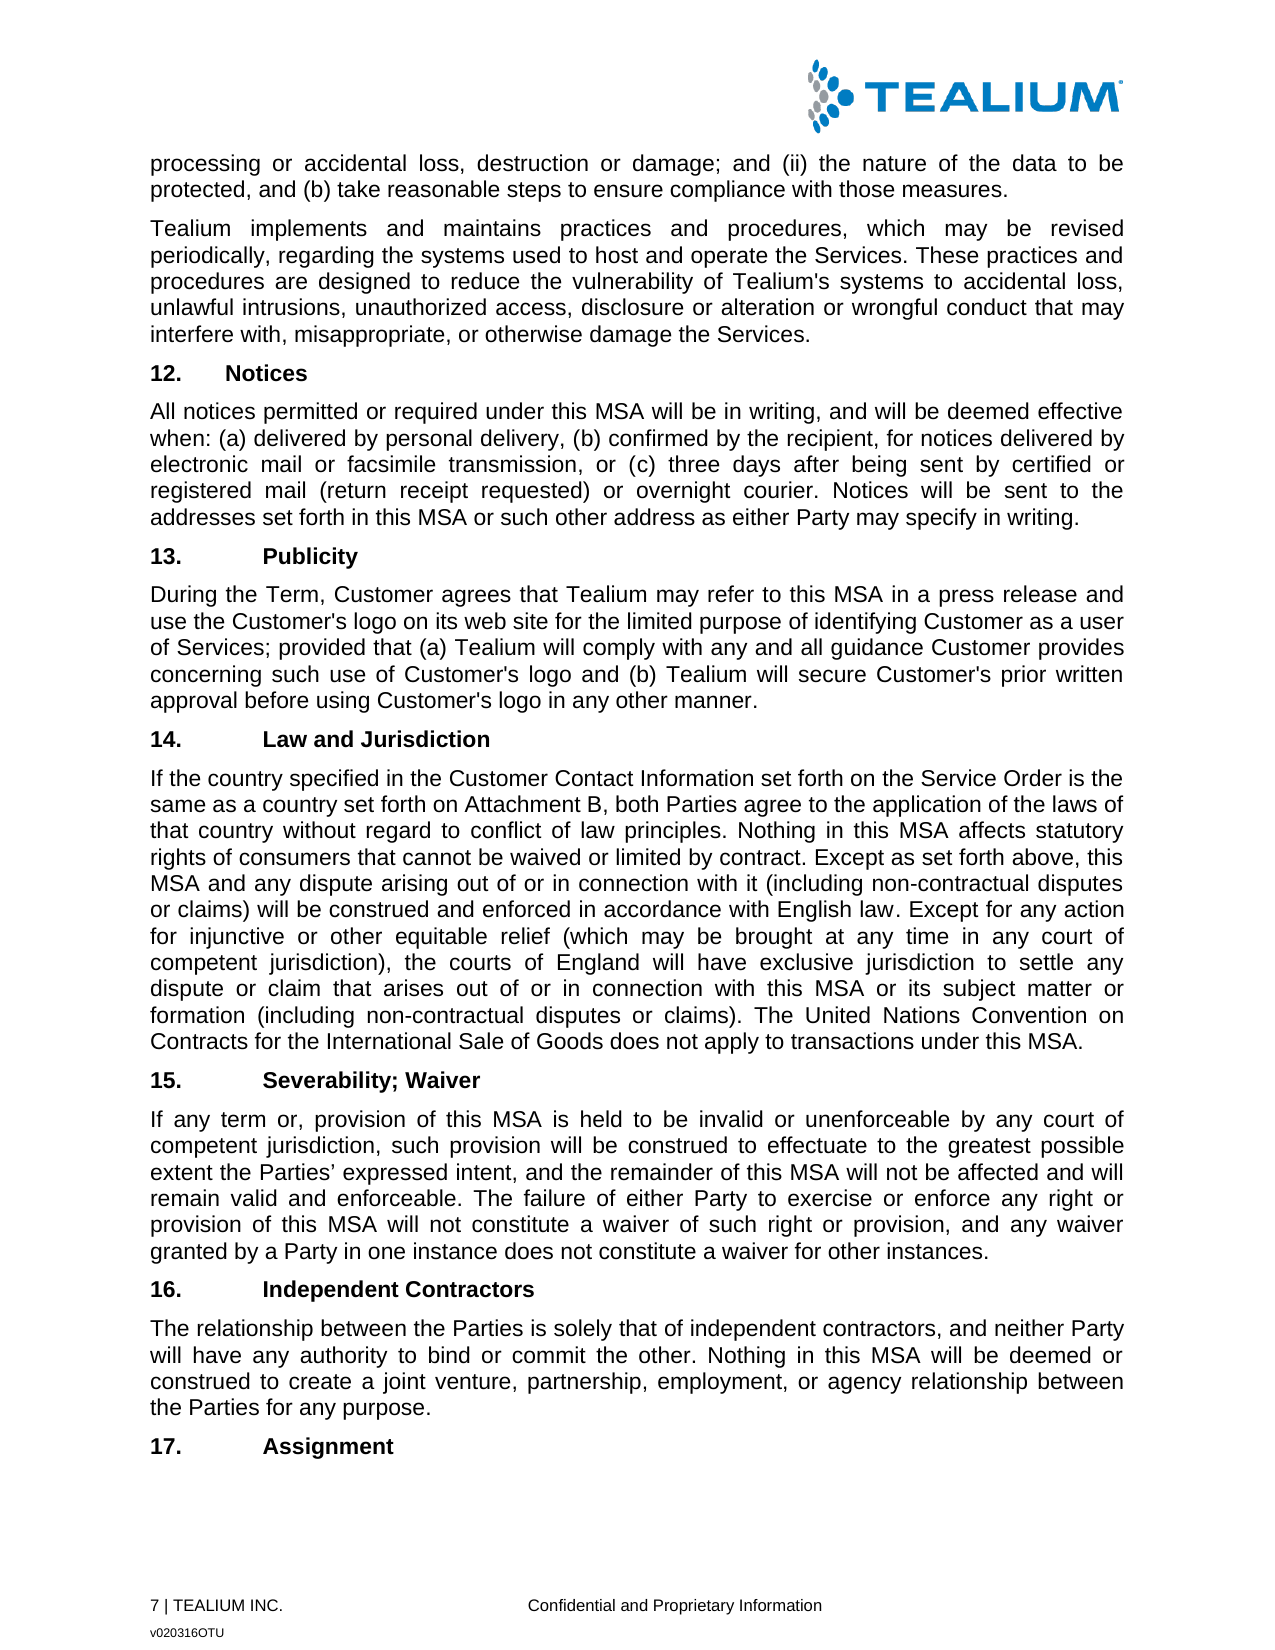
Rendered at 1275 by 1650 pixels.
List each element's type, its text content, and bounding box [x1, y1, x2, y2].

list Severability; Waiver [150, 1067, 1125, 1093]
text The relationship between the Parties is solely that of independent contractors, and neither Party will have any authority to bind or commit the other. Nothing in this MSA will be deemed or construed to create a joint venture, partnership, employment, or agency relationship between the Parties for any purpose. [150, 1315, 1125, 1421]
text All notices permitted or required under this MSA will be in writing, and will be deemed effective when: (a) delivered by personal delivery, (b) confirmed by the recipient, for notices delivered by electronic mail or facsimile transmission, or (c) three days after being sent by certified or registered mail (return receipt requested) or overnight courier. Notices will be sent to the addresses set forth in this MSA or such other address as either Party may specify in writing. [150, 398, 1125, 530]
text Tealium implements and maintains practices and procedures, which may be revised periodically, regarding the systems used to host and operate the Services. These practices and procedures are designed to reduce the vulnerability of Tealium's systems to accidental loss, unlawful intrusions, unauthorized access, disclosure or alteration or wrongful conduct that may interfere with, misappropriate, or otherwise damage the Services. [150, 215, 1125, 347]
list Independent Contractors [150, 1276, 1125, 1303]
list Law and Jurisdiction [150, 726, 1125, 752]
text During the Term, Customer agrees that Tealium may refer to this MSA in a press release and use the Customer's logo on its web site for the limited purpose of identifying Customer as a user of Services; provided that (a) Tealium will comply with any and all guidance Customer provides concerning such use of Customer's logo and (b) Tealium will secure Customer's prior written approval before using Customer's logo in any other manner. [150, 581, 1125, 713]
text If any term or, provision of this MSA is held to be invalid or unenforceable by any court of competent jurisdiction, such provision will be construed to effectuate to the greatest possible extent the Parties’ expressed intent, and the remainder of this MSA will not be affected and will remain valid and enforceable. The failure of either Party to exercise or enforce any right or provision of this MSA will not constitute a waiver of such right or provision, and any waiver granted by a Party in one instance does not constitute a waiver for other instances. [150, 1106, 1125, 1264]
picture [804, 55, 1125, 138]
text If the country specified in the Customer Contact Information set forth on the Service Order is the same as a country set forth on Attachment B, both Parties agree to the application of the laws of that country without regard to conflict of law principles. Nothing in this MSA affects statutory rights of consumers that cannot be waived or limited by contract. Except as set forth above, this MSA and any dispute arising out of or in connection with it (including non-contractual disputes or claims) will be construed and enforced in accordance with English law. Except for any action for injunctive or other equitable relief (which may be brought at any time in any court of competent jurisdiction), the courts of England will have exclusive jurisdiction to settle any dispute or claim that arises out of or in connection with this MSA or its subject matter or formation (including non-contractual disputes or claims). The United Nations Convention on Contracts for the International Sale of Goods does not apply to transactions under this MSA. [150, 764, 1125, 1054]
list Notices [150, 359, 1125, 386]
list Publicity [150, 543, 1125, 569]
list Assignment [150, 1433, 1125, 1459]
